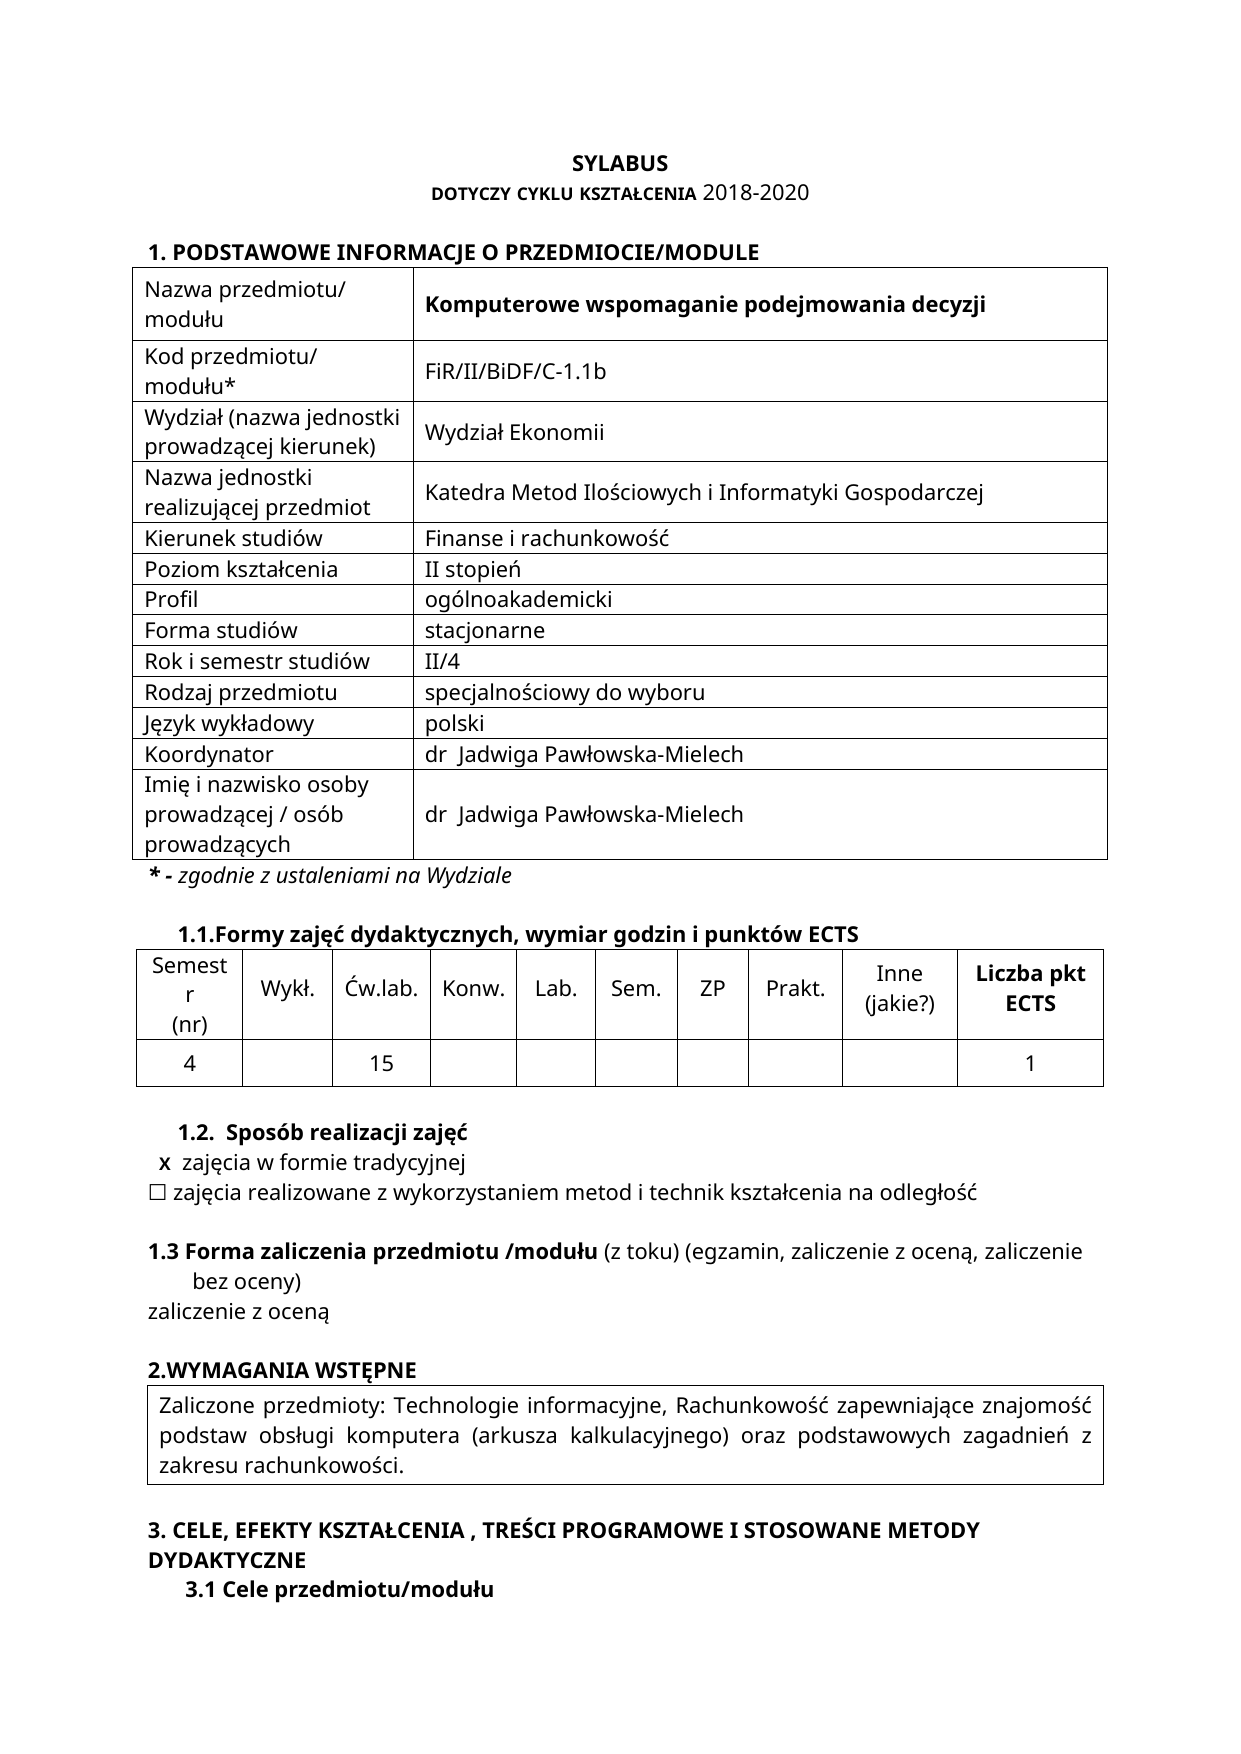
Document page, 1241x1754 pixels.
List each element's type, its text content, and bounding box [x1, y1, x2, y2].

table_header Sem. [596, 950, 677, 1039]
table_cell Rok i semestr studiów [133, 646, 413, 676]
table_header Komputerowe wspomaganie podejmowania decyzji [414, 268, 1107, 340]
table_cell [596, 1040, 677, 1086]
text 1.2. Sposób realizacji zajęć [177, 1117, 1093, 1147]
table_header Inne (jakie?) [843, 950, 957, 1039]
table_cell Finanse i rachunkowość [414, 523, 1107, 553]
table_cell FiR/II/BiDF/C-1.1b [414, 341, 1107, 401]
table_cell [678, 1040, 748, 1086]
table_header Semestr (nr) [137, 950, 242, 1039]
text 1. PODSTAWOWE INFORMACJE O PRZEDMIOCIE/MODULE [148, 237, 1093, 267]
table_cell Forma studiów [133, 615, 413, 645]
text 3.1 Cele przedmiotu/modułu [185, 1574, 1093, 1604]
table_header Lab. [517, 950, 595, 1039]
table_header Nazwa przedmiotu/ modułu [133, 268, 413, 340]
table_cell Wydział Ekonomii [414, 402, 1107, 461]
text SYLABUS [148, 148, 1093, 177]
table_cell Wydział (nazwa jednostki prowadzącej kierunek) [133, 402, 413, 461]
table_cell 15 [333, 1040, 430, 1086]
table_header Wykł. [243, 950, 332, 1039]
table_cell [431, 1040, 516, 1086]
table_cell II/4 [414, 646, 1107, 676]
table_cell Nazwa jednostki realizującej przedmiot [133, 462, 413, 522]
table_cell dr Jadwiga Pawłowska-Mielech [414, 770, 1107, 859]
text 2.WYMAGANIA WSTĘPNE [148, 1355, 1093, 1385]
table_header Konw. [431, 950, 516, 1039]
table_header Liczba pkt ECTS [958, 950, 1103, 1039]
text zaliczenie z oceną [148, 1296, 1093, 1326]
table_cell Profil [133, 585, 413, 614]
table_cell specjalnościowy do wyboru [414, 677, 1107, 707]
text * - zgodnie z ustaleniami na Wydziale [148, 860, 1093, 890]
table_cell 4 [137, 1040, 242, 1086]
text dotyczy cyklu kształcenia 2018-2020 [148, 177, 1093, 207]
table_cell [749, 1040, 842, 1086]
table_header Zaliczone przedmioty: Technologie informacyjne, Rachunkowość zapewniające znajomość podstaw obsługi komputera (arkusza kalkulacyjnego) oraz podstawowych zagadnień z zakresu rachunkowości. [148, 1386, 1103, 1484]
table_cell stacjonarne [414, 615, 1107, 645]
table_cell [843, 1040, 957, 1086]
table_cell ogólnoakademicki [414, 585, 1107, 614]
table_cell dr Jadwiga Pawłowska-Mielech [414, 739, 1107, 768]
table_cell Koordynator [133, 739, 413, 768]
table_cell [517, 1040, 595, 1086]
table_cell Rodzaj przedmiotu [133, 677, 413, 707]
text x zajęcia w formie tradycyjnej [148, 1147, 1093, 1177]
table_header Prakt. [749, 950, 842, 1039]
table_cell Imię i nazwisko osoby prowadzącej / osób prowadzących [133, 770, 413, 859]
table_cell II stopień [414, 554, 1107, 583]
text 1.3 Forma zaliczenia przedmiotu /modułu (z toku) (egzamin, zaliczenie z oceną, zaliczenie bez oceny) [148, 1236, 1093, 1296]
text 1.1.Formy zajęć dydaktycznych, wymiar godzin i punktów ECTS [177, 919, 1093, 949]
table_header Ćw.lab. [333, 950, 430, 1039]
table_cell [243, 1040, 332, 1086]
text ☐ zajęcia realizowane z wykorzystaniem metod i technik kształcenia na odległość [148, 1177, 1093, 1206]
table_cell Katedra Metod Ilościowych i Informatyki Gospodarczej [414, 462, 1107, 522]
table_cell Kod przedmiotu/ modułu* [133, 341, 413, 401]
table_cell Język wykładowy [133, 708, 413, 738]
table_cell Kierunek studiów [133, 523, 413, 553]
table_header ZP [678, 950, 748, 1039]
table_cell 1 [958, 1040, 1103, 1086]
table_cell polski [414, 708, 1107, 738]
table_cell Poziom kształcenia [133, 554, 413, 583]
text 3. CELE, EFEKTY KSZTAŁCENIA , TREŚCI PROGRAMOWE I STOSOWANE METODY DYDAKTYCZNE [148, 1515, 1093, 1574]
